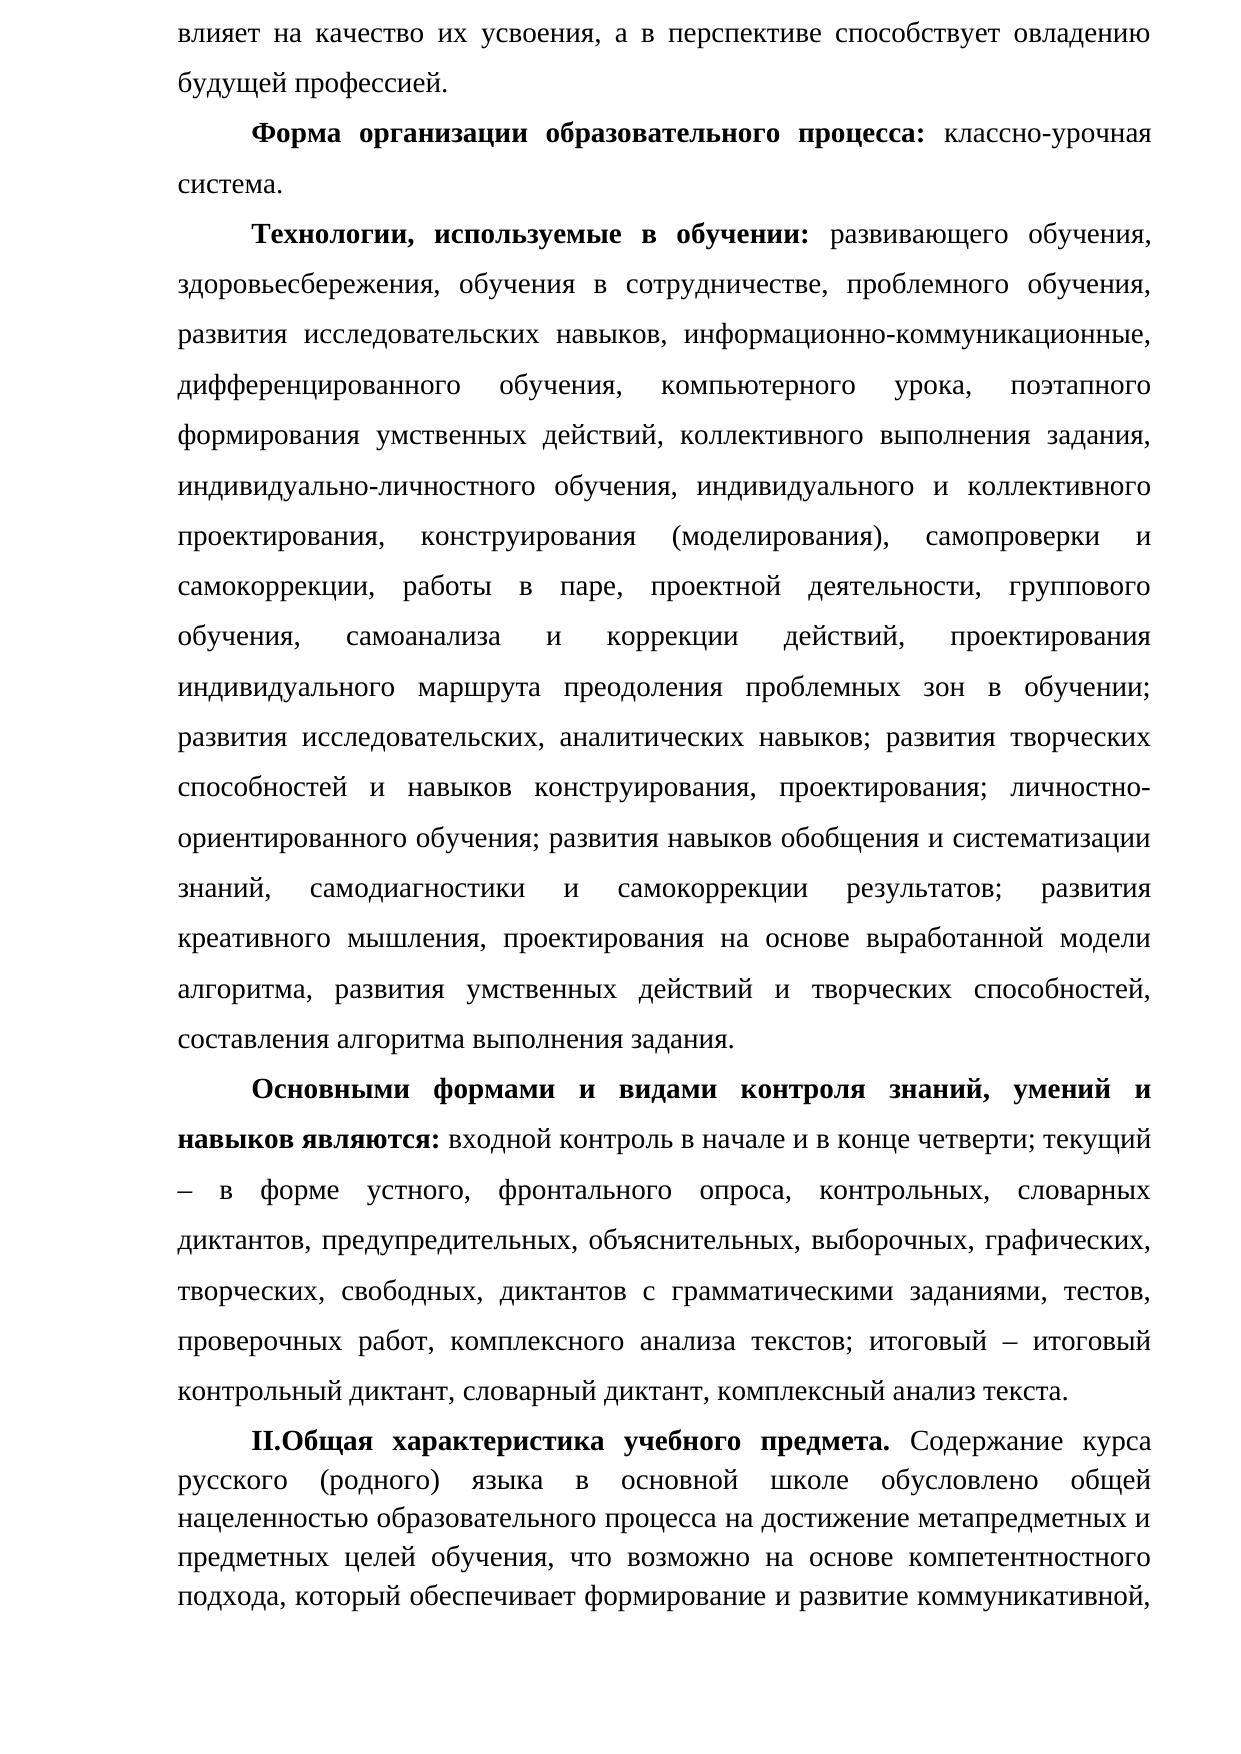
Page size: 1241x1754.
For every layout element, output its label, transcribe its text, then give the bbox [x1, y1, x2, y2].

text Форма организации образовательного процесса: классно-урочная система. [177, 115, 1152, 199]
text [177, 1423, 1152, 1611]
text Технологии, используемые в обучении: развивающего обучения, здоровьесбережения, обучения в сотрудничестве, проблемного обучения, развития исследовательских навыков, информационно-коммуникационные, дифференцированного обучения, компьютерного урока, поэтапного формирования умственных действий, коллективного выполнения задания, индивидуально-личностного обучения, индивидуального и коллективного проектирования, конструирования (моделирования), самопроверки и самокоррекции, работы в паре, проектной деятельности, группового обучения, самоанализа и коррекции действий, проектирования индивидуального маршрута преодоления проблемных зон в обучении; развития исследовательских, аналитических навыков; развития творческих способностей и навыков конструирования, проектирования; личностно-ориентированного обучения; развития навыков обобщения и систематизации знаний, самодиагностики и самокоррекции результатов; развития креативного мышления, проектирования на основе выработанной модели алгоритма, развития умственных действий и творческих способностей, составления алгоритма выполнения задания. [177, 216, 1152, 1054]
text Основными формами и видами контроля знаний, умений и навыков являются: входной контроль в начале и в конце четверти; текущий – в форме устного, фронтального опроса, контрольных, словарных диктантов, предупредительных, объяснительных, выборочных, графических, творческих, свободных, диктантов с грамматическими заданиями, тестов, проверочных работ, комплексного анализа текстов; итоговый – итоговый контрольный диктант, словарный диктант, комплексный анализ текста. [177, 1071, 1152, 1407]
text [177, 15, 1152, 99]
